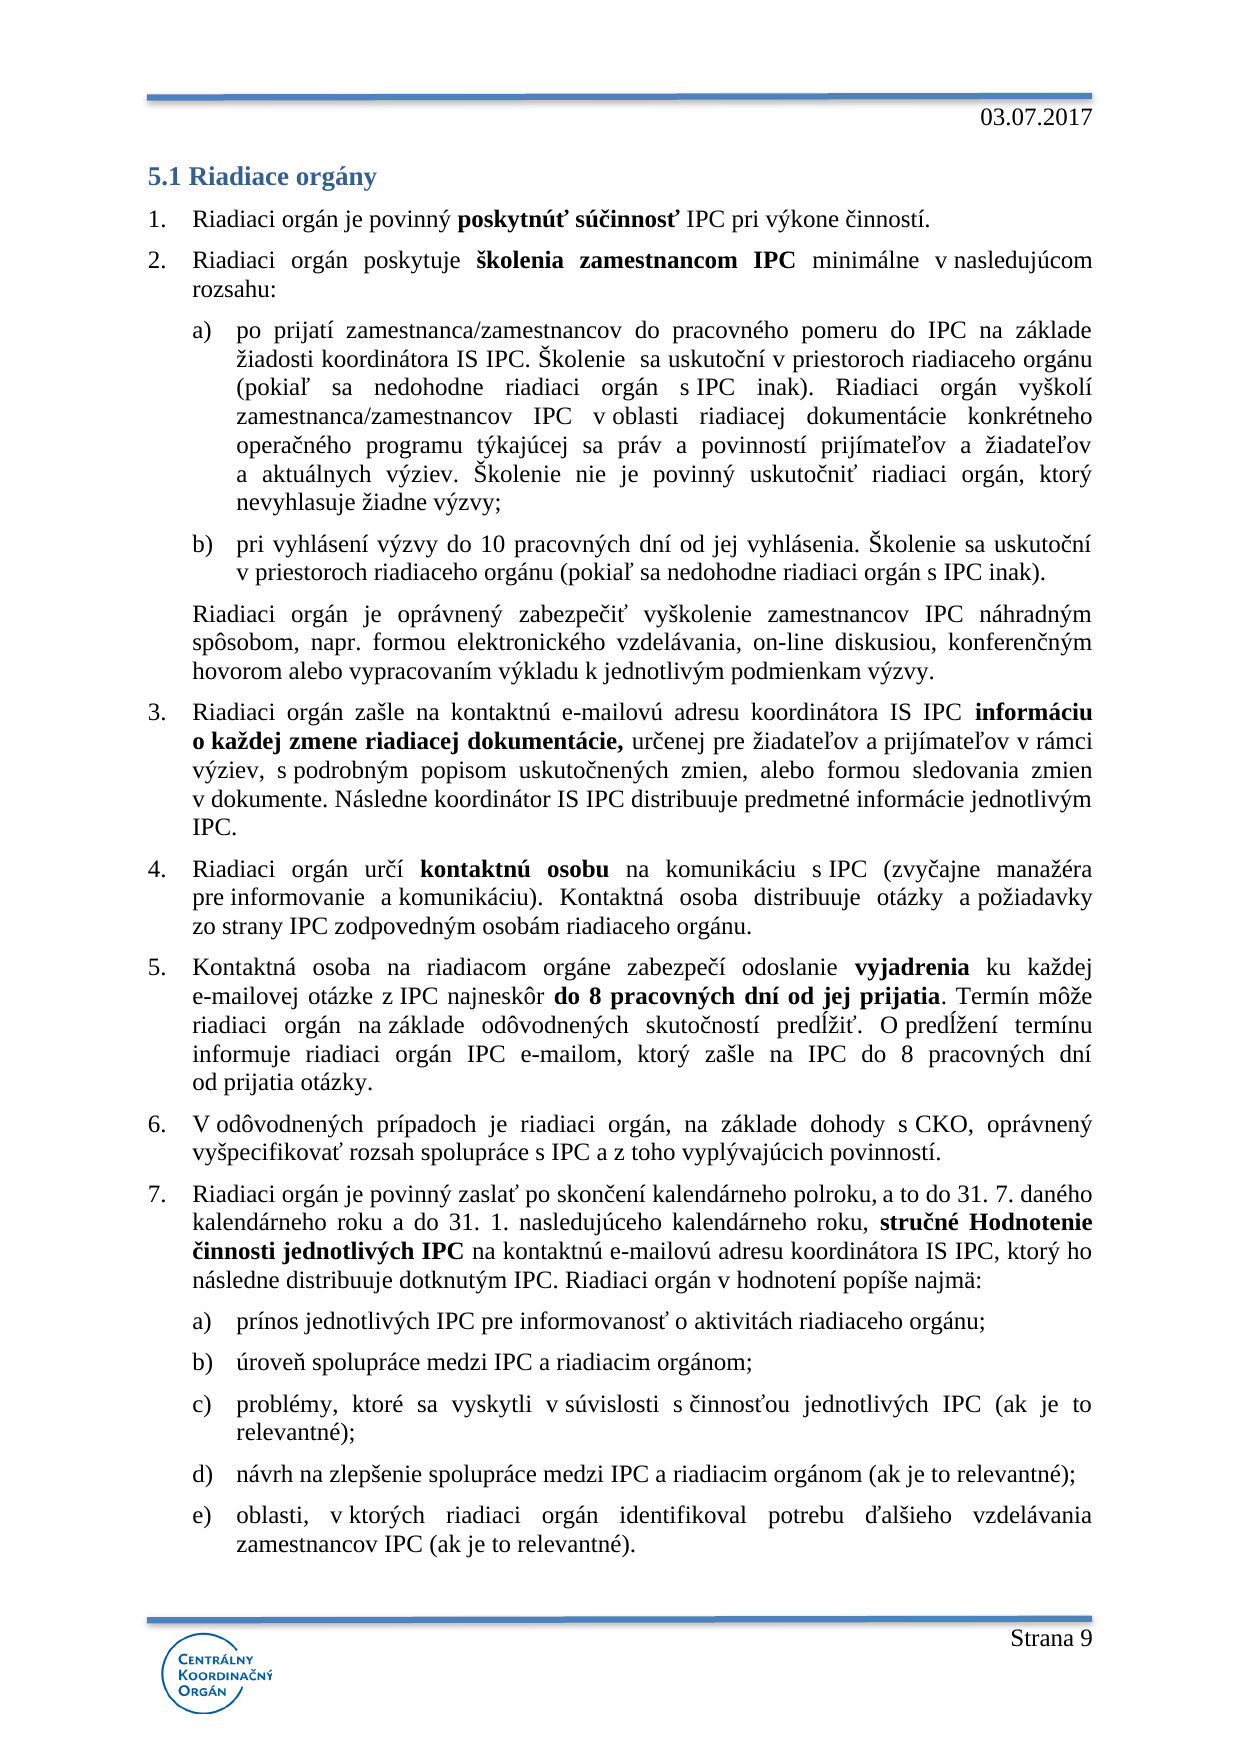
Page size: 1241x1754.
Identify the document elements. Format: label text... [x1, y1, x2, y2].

list po prijatí zamestnanca/zamestnancov do pracovného pomeru do IPC na základe žiadosti koordinátora IS IPC. Školenie sa uskutoční v priestoroch riadiaceho orgánu (pokiaľ sa nedohodne riadiaci orgán s IPC inak). Riadiaci orgán vyškolí zamestnanca/zamestnancov IPC v oblasti riadiacej dokumentácie konkrétneho operačného programu týkajúcej sa práv a povinností prijímateľov a žiadateľov a aktuálnych výziev. Školenie nie je povinný uskutočniť riadiaci orgán, ktorý nevyhlasuje žiadne výzvy; [192, 315, 1093, 516]
list pri vyhlásení výzvy do 10 pracovných dní od jej vyhlásenia. Školenie sa uskutoční v priestoroch riadiaceho orgánu (pokiaľ sa nedohodne riadiaci orgán s IPC inak). [192, 529, 1093, 586]
picture [159, 1631, 272, 1713]
list Riadiaci orgán určí kontaktnú osobu na komunikáciu s IPC (zvyčajne manažéra pre informovanie a komunikáciu). Kontaktná osoba distribuuje otázky a požiadavky zo strany IPC zodpovedným osobám riadiaceho orgánu. [148, 854, 1093, 940]
text 5.1 Riadiace orgány [148, 160, 1093, 191]
list úroveň spolupráce medzi IPC a riadiacim orgánom; [192, 1347, 1093, 1376]
list Riadiaci orgán poskytuje školenia zamestnancom IPC minimálne v nasledujúcom rozsahu: [148, 245, 1093, 302]
list prínos jednotlivých IPC pre informovanosť o aktivitách riadiaceho orgánu; [192, 1306, 1093, 1335]
text Riadiaci orgán je oprávnený zabezpečiť vyškolenie zamestnancov IPC náhradným spôsobom, napr. formou elektronického vzdelávania, on-line diskusiou, konferenčným hovorom alebo vypracovaním výkladu k jednotlivým podmienkam výzvy. [192, 599, 1093, 685]
list problémy, ktoré sa vyskytli v súvislosti s činnosťou jednotlivých IPC (ak je to relevantné); [192, 1389, 1093, 1446]
list Riadiaci orgán je povinný zaslať po skončení kalendárneho polroku, a to do 31. 7. daného kalendárneho roku a do 31. 1. nasledujúceho kalendárneho roku, stručné Hodnotenie činnosti jednotlivých IPC na kontaktnú e-mailovú adresu koordinátora IS IPC, ktorý ho následne distribuuje dotknutým IPC. Riadiaci orgán v hodnotení popíše najmä: [148, 1179, 1093, 1294]
list Riadiaci orgán zašle na kontaktnú e-mailovú adresu koordinátora IS IPC informáciu o každej zmene riadiacej dokumentácie, určenej pre žiadateľov a prijímateľov v rámci výziev, s podrobným popisom uskutočnených zmien, alebo formou sledovania zmien v dokumente. Následne koordinátor IS IPC distribuuje predmetné informácie jednotlivým IPC. [148, 697, 1093, 841]
list oblasti, v ktorých riadiaci orgán identifikoval potrebu ďalšieho vzdelávania zamestnancov IPC (ak je to relevantné). [192, 1500, 1093, 1557]
list Kontaktná osoba na riadiacom orgáne zabezpečí odoslanie vyjadrenia ku každej e-mailovej otázke z IPC najneskôr do 8 pracovných dní od jej prijatia. Termín môže riadiaci orgán na základe odôvodnených skutočností predĺžiť. O predĺžení termínu informuje riadiaci orgán IPC e-mailom, ktorý zašle na IPC do 8 pracovných dní od prijatia otázky. [148, 952, 1093, 1096]
list Riadiaci orgán je povinný poskytnúť súčinnosť IPC pri výkone činností. [148, 204, 1093, 232]
list V odôvodnených prípadoch je riadiaci orgán, na základe dohody s CKO, oprávnený vyšpecifikovať rozsah spolupráce s IPC a z toho vyplývajúcich povinností. [148, 1109, 1093, 1166]
list návrh na zlepšenie spolupráce medzi IPC a riadiacim orgánom (ak je to relevantné); [192, 1459, 1093, 1487]
